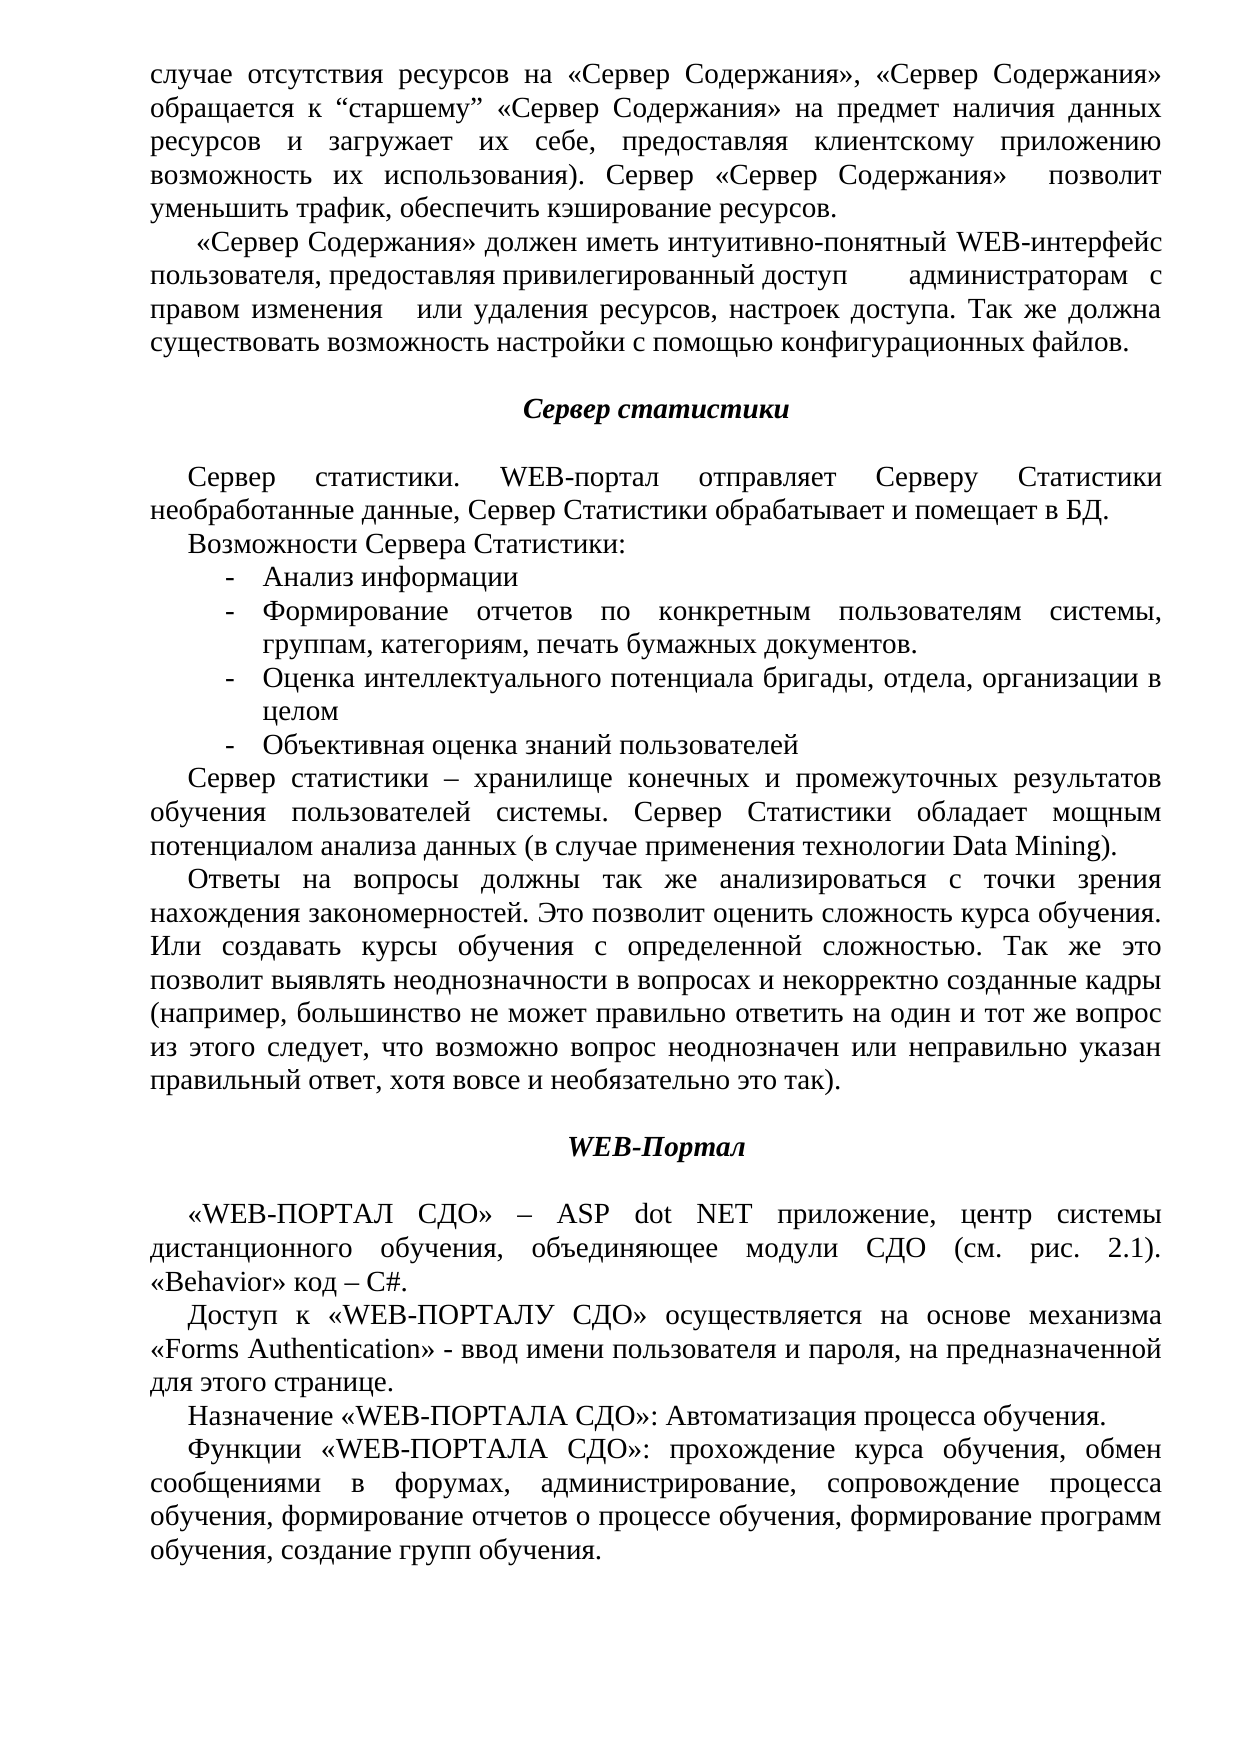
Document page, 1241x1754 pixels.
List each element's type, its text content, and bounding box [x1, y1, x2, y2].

text Сервер статистики – хранилище конечных и промежуточных результатов обучения пользователей системы. Сервер Статистики обладает мощным потенциалом анализа данных (в случае применения технологии Data Mining). [150, 761, 1162, 861]
text Возможности Сервера Статистики: [150, 526, 1162, 559]
list Формирование отчетов по конкретным пользователям системы, группам, категориям, печать бумажных документов. [225, 593, 1162, 660]
list Объективная оценка знаний пользователей [225, 727, 1162, 761]
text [150, 56, 1162, 224]
text WEB-Портал [150, 1129, 1162, 1163]
list Оценка интеллектуального потенциала бригады, отдела, организации в целом [225, 660, 1162, 727]
text Ответы на вопросы должны так же анализироваться с точки зрения нахождения закономерностей. Это позволит оценить сложность курса обучения. Или создавать курсы обучения с определенной сложностью. Так же это позволит выявлять неоднозначности в вопросах и некорректно созданные кадры (например, большинство не может правильно ответить на один и тот же вопрос из этого следует, что возможно вопрос неоднозначен или неправильно указан правильный ответ, хотя вовсе и необязательно это так). [150, 861, 1162, 1096]
text Функции «WEB-ПОРТАЛА СДО»: прохождение курса обучения, обмен сообщениями в форумах, администрирование, сопровождение процесса обучения, формирование отчетов о процессе обучения, формирование программ обучения, создание групп обучения. [150, 1431, 1162, 1566]
list Анализ информации [225, 559, 1162, 593]
text Назначение «WEB-ПОРТАЛА СДО»: Автоматизация процесса обучения. [150, 1398, 1162, 1431]
text «WEB-ПОРТАЛ СДО» – ASP dot NET приложение, центр системы дистанционного обучения, объединяющее модули СДО (см. рис. 2.1). «Behavior» код – C#. [150, 1197, 1162, 1297]
text Сервер статистики. WEB-портал отправляет Серверу Статистики необработанные данные, Сервер Статистики обрабатывает и помещает в БД. [150, 459, 1162, 526]
text Сервер статистики [150, 392, 1162, 425]
text Доступ к «WEB-ПОРТАЛУ СДО» осуществляется на основе механизма «Forms Authentication» - ввод имени пользователя и пароля, на предназначенной для этого странице. [150, 1297, 1162, 1398]
text «Сервер Содержания» должен иметь интуитивно-понятный WEB-интерфейс пользователя, предоставляя привилегированный доступ администраторам с правом изменения или удаления ресурсов, настроек доступа. Так же должна существовать возможность настройки с помощью конфигурационных файлов. [150, 224, 1162, 358]
